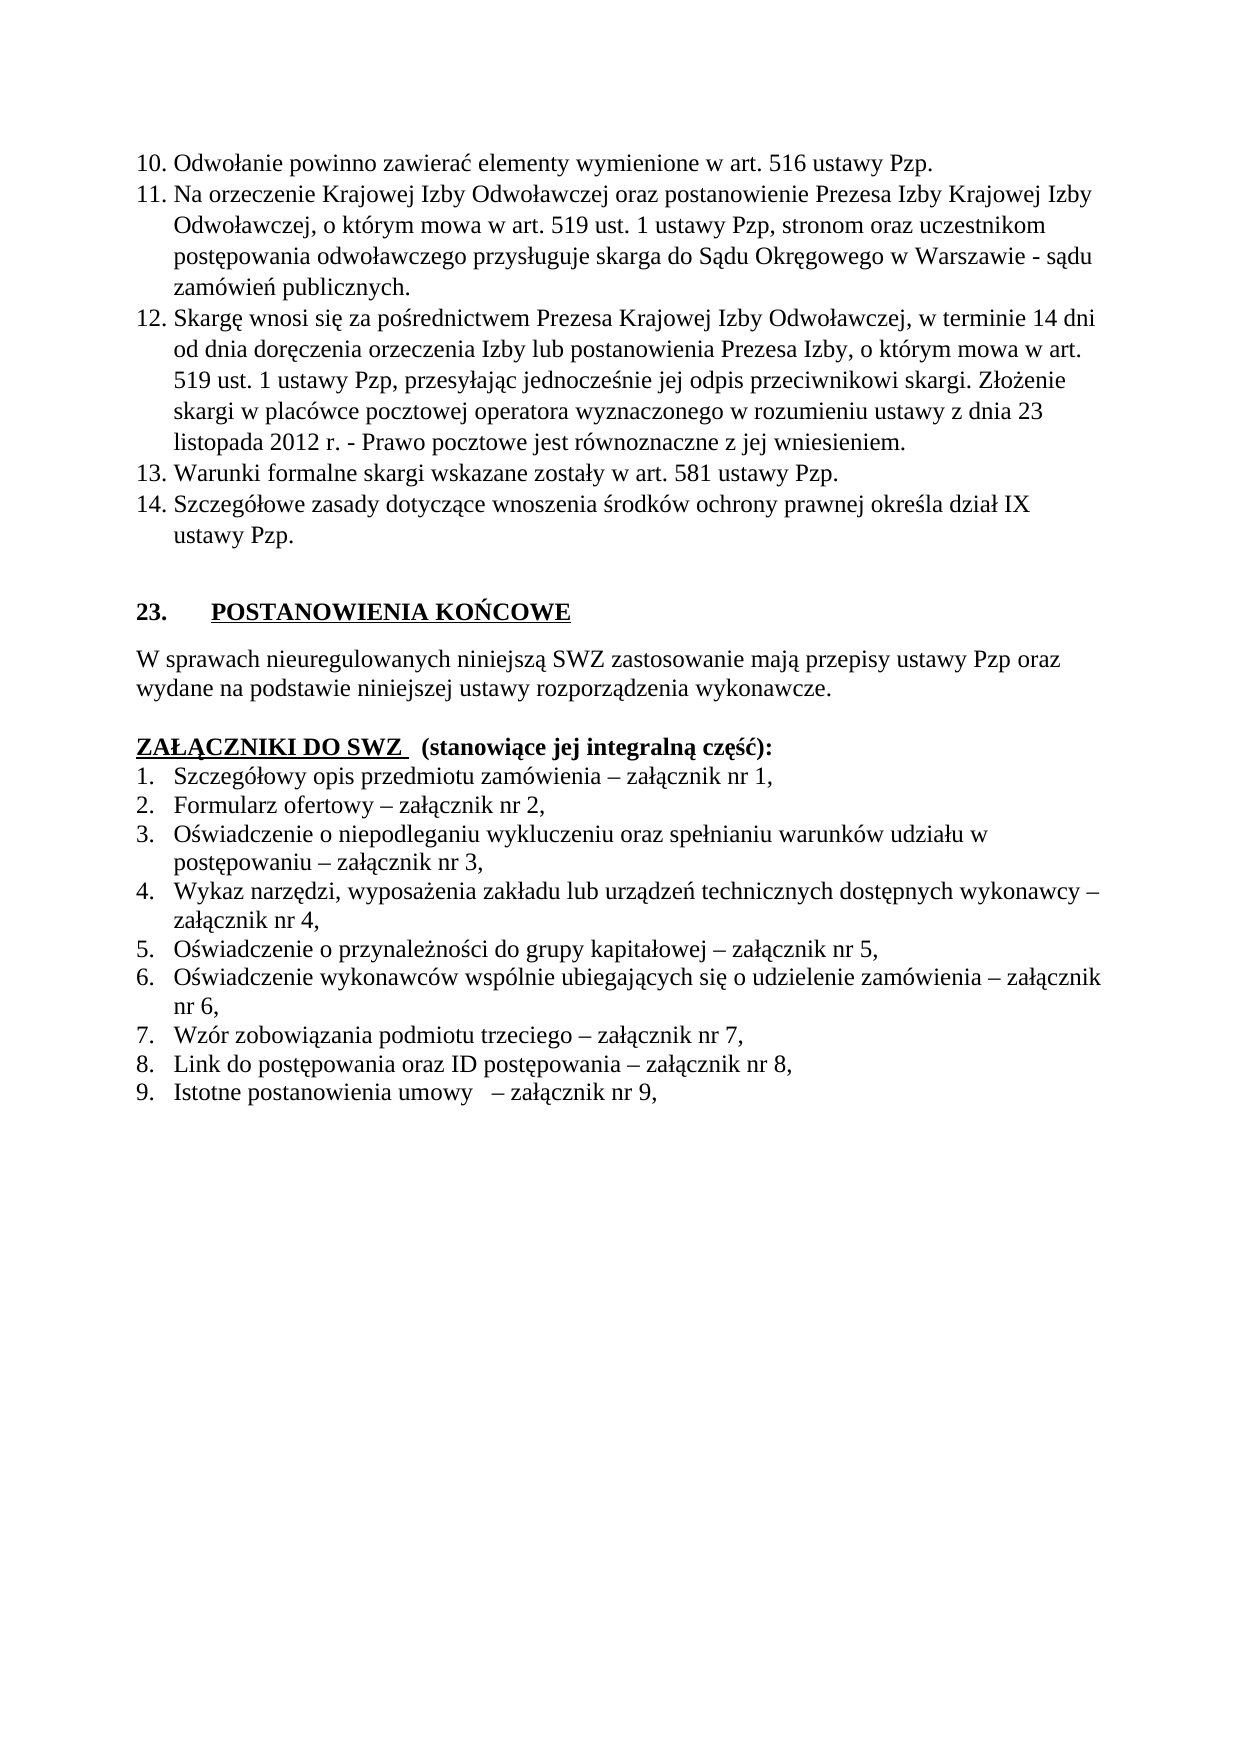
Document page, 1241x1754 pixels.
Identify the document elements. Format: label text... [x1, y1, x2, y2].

list Istotne postanowienia umowy – załącznik nr 9, [136, 1077, 1104, 1106]
list Formularz ofertowy – załącznik nr 2, [136, 790, 1104, 819]
list Oświadczenie wykonawców wspólnie ubiegających się o udzielenie zamówienia – załącznik nr 6, [136, 962, 1104, 1020]
text ZAŁĄCZNIKI DO SWZ (stanowiące jej integralną część): [136, 732, 1104, 761]
list Odwołanie powinno zawierać elementy wymienione w art. 516 ustawy Pzp. [136, 148, 1104, 176]
list Na orzeczenie Krajowej Izby Odwoławczej oraz postanowienie Prezesa Izby Krajowej Izby Odwoławczej, o którym mowa w art. 519 ust. 1 ustawy Pzp, stronom oraz uczestnikom postępowania odwoławczego przysługuje skarga do Sądu Okręgowego w Warszawie - sądu zamówień publicznych. [136, 179, 1104, 301]
list Wykaz narzędzi, wyposażenia zakładu lub urządzeń technicznych dostępnych wykonawcy – załącznik nr 4, [136, 876, 1104, 934]
list Wzór zobowiązania podmiotu trzeciego – załącznik nr 7, [136, 1020, 1104, 1049]
list POSTANOWIENIA KOŃCOWE [136, 597, 1104, 625]
list Skargę wnosi się za pośrednictwem Prezesa Krajowej Izby Odwoławczej, w terminie 14 dni od dnia doręczenia orzeczenia Izby lub postanowienia Prezesa Izby, o którym mowa w art. 519 ust. 1 ustawy Pzp, przesyłając jednocześnie jej odpis przeciwnikowi skargi. Złożenie skargi w placówce pocztowej operatora wyznaczonego w rozumieniu ustawy z dnia 23 listopada 2012 r. - Prawo pocztowe jest równoznaczne z jej wniesieniem. [136, 303, 1104, 456]
list Link do postępowania oraz ID postępowania – załącznik nr 8, [136, 1049, 1104, 1077]
list Warunki formalne skargi wskazane zostały w art. 581 ustawy Pzp. [136, 458, 1104, 487]
list Szczegółowe zasady dotyczące wnoszenia środków ochrony prawnej określa dział IX ustawy Pzp. [136, 489, 1104, 549]
list Szczegółowy opis przedmiotu zamówienia – załącznik nr 1, [136, 761, 1104, 790]
list Oświadczenie o niepodleganiu wykluczeniu oraz spełnianiu warunków udziału w postępowaniu – załącznik nr 3, [136, 819, 1104, 876]
text W sprawach nieuregulowanych niniejszą SWZ zastosowanie mają przepisy ustawy Pzp oraz wydane na podstawie niniejszej ustawy rozporządzenia wykonawcze. [136, 644, 1104, 702]
list Oświadczenie o przynależności do grupy kapitałowej – załącznik nr 5, [136, 934, 1104, 962]
